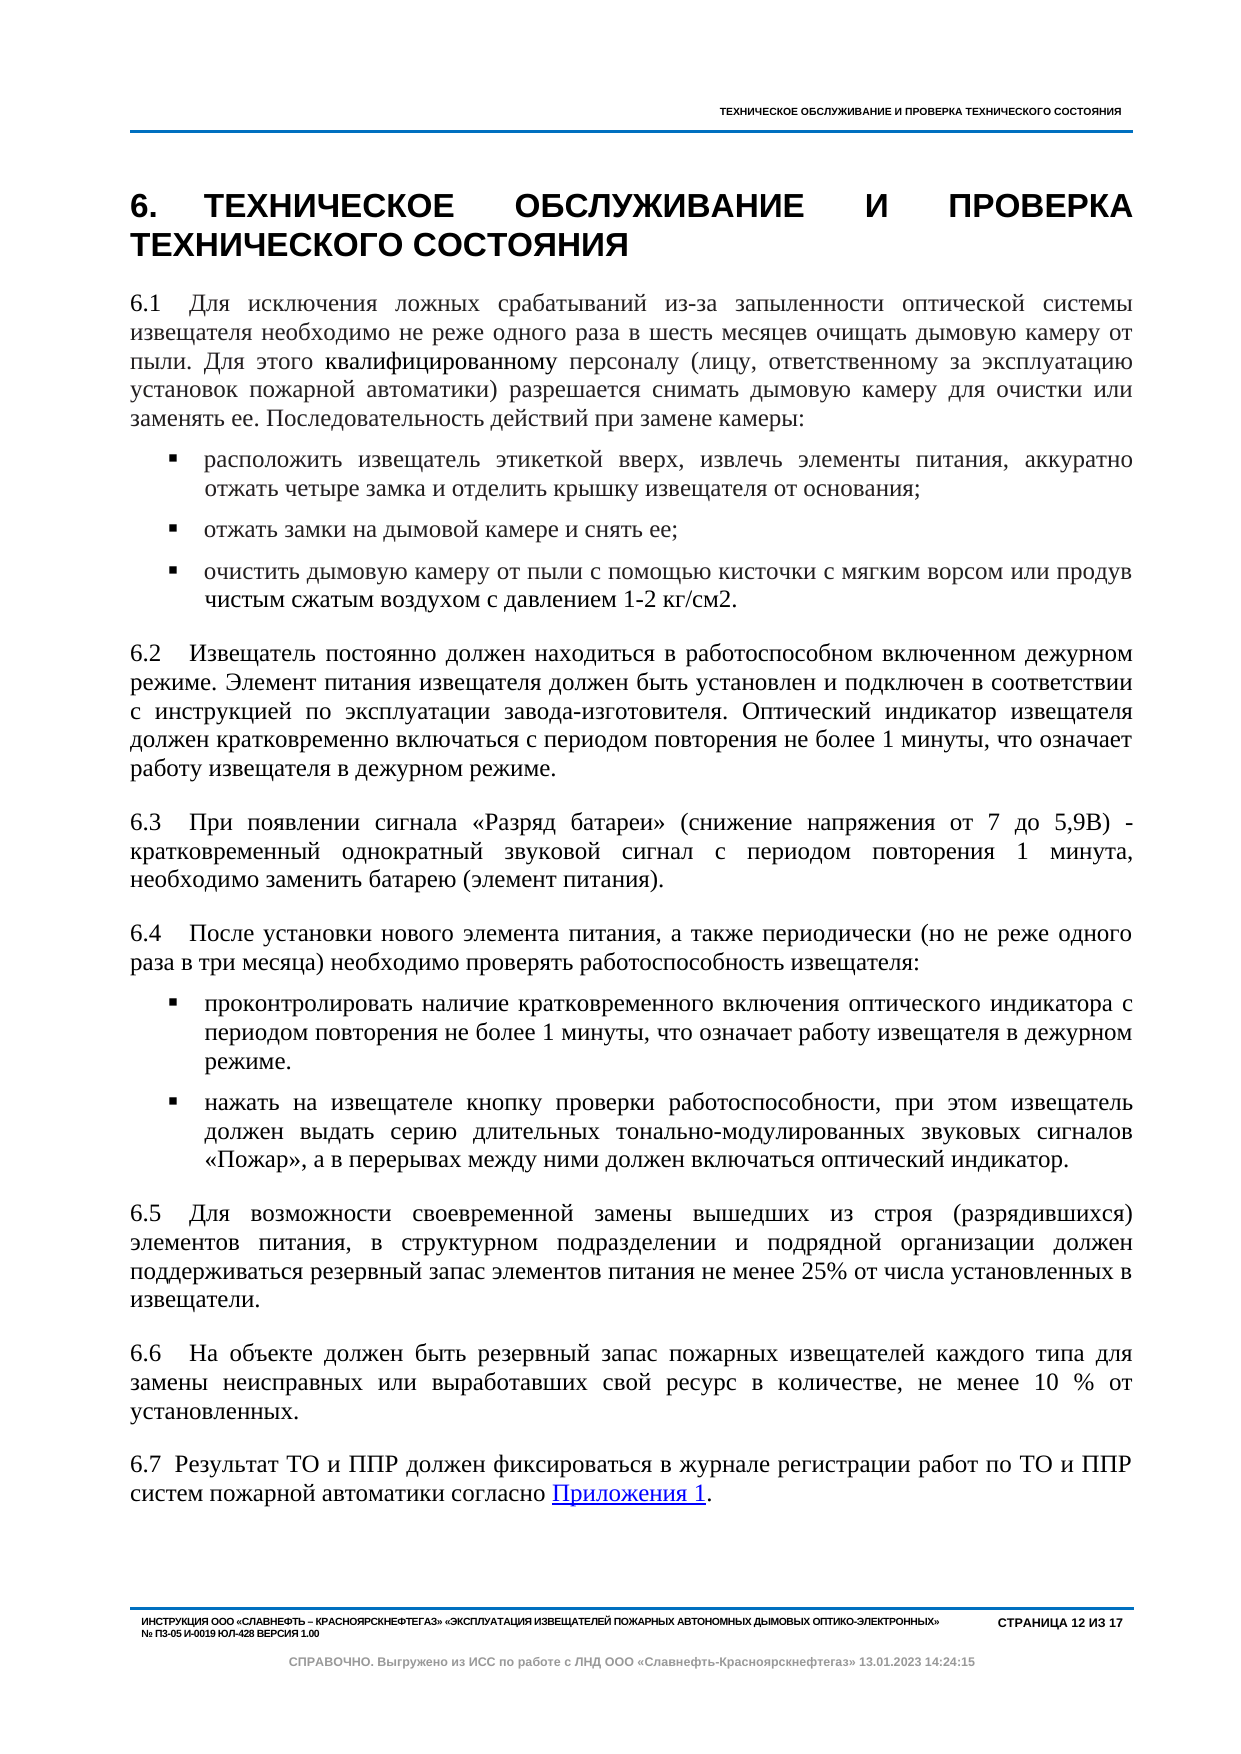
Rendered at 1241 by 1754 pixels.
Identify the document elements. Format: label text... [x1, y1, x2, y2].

list проконтролировать наличие кратковременного включения оптического индикатора с периодом повторения не более 1 минуты, что означает работу извещателя в дежурном режиме. [167, 988, 1134, 1074]
list После установки нового элемента питания, а также периодически (но не реже одного раза в три месяца) необходимо проверять работоспособность извещателя: [130, 918, 1134, 976]
list Для исключения ложных срабатываний из-за запыленности оптической системы извещателя необходимо не реже одного раза в шесть месяцев очищать дымовую камеру от пыли. Для этого квалифицированному персоналу (лицу, ответственному за эксплуатацию установок пожарной автоматики) разрешается снимать дымовую камеру для очистки или заменять ее. Последовательность действий при замене камеры: [130, 288, 1134, 432]
list очистить дымовую камеру от пыли с помощью кисточки с мягким ворсом или продув чистым сжатым воздухом с давлением 1-2 кг/см2. [167, 556, 1134, 613]
subtitle ТЕХНИЧЕСКОЕ ОБСЛУЖИВАНИЕ И ПРОВЕРКА ТЕХНИЧЕСКОГО СОСТОЯНИЯ [130, 186, 1134, 263]
list расположить извещатель этикеткой вверх, извлечь элементы питания, аккуратно отжать четыре замка и отделить крышку извещателя от основания; [167, 444, 1134, 502]
list отжать замки на дымовой камере и снять ее; [167, 514, 1134, 543]
list Извещатель постоянно должен находиться в работоспособном включенном дежурном режиме. Элемент питания извещателя должен быть установлен и подключен в соответствии с инструкцией по эксплуатации завода-изготовителя. Оптический индикатор извещателя должен кратковременно включаться с периодом повторения не более 1 минуты, что означает работу извещателя в дежурном режиме. [130, 638, 1134, 782]
list нажать на извещателе кнопку проверки работоспособности, при этом извещатель должен выдать серию длительных тонально-модулированных звуковых сигналов «Пожар», а в перерывах между ними должен включаться оптический индикатор. [167, 1087, 1134, 1173]
list Результат ТО и ППР должен фиксироваться в журнале регистрации работ по ТО и ППР систем пожарной автоматики согласно Приложения 1. [130, 1449, 1134, 1507]
list Для возможности своевременной замены вышедших из строя (разрядившихся) элементов питания, в структурном подразделении и подрядной организации должен поддерживаться резервный запас элементов питания не менее 25% от числа установленных в извещатели. [130, 1198, 1134, 1313]
list На объекте должен быть резервный запас пожарных извещателей каждого типа для замены неисправных или выработавших свой ресурс в количестве, не менее 10 % от установленных. [130, 1338, 1134, 1424]
list При появлении сигнала «Разряд батареи» (снижение напряжения от 7 до 5,9В) - кратковременный однократный звуковой сигнал с периодом повторения 1 минута, необходимо заменить батарею (элемент питания). [130, 807, 1134, 893]
